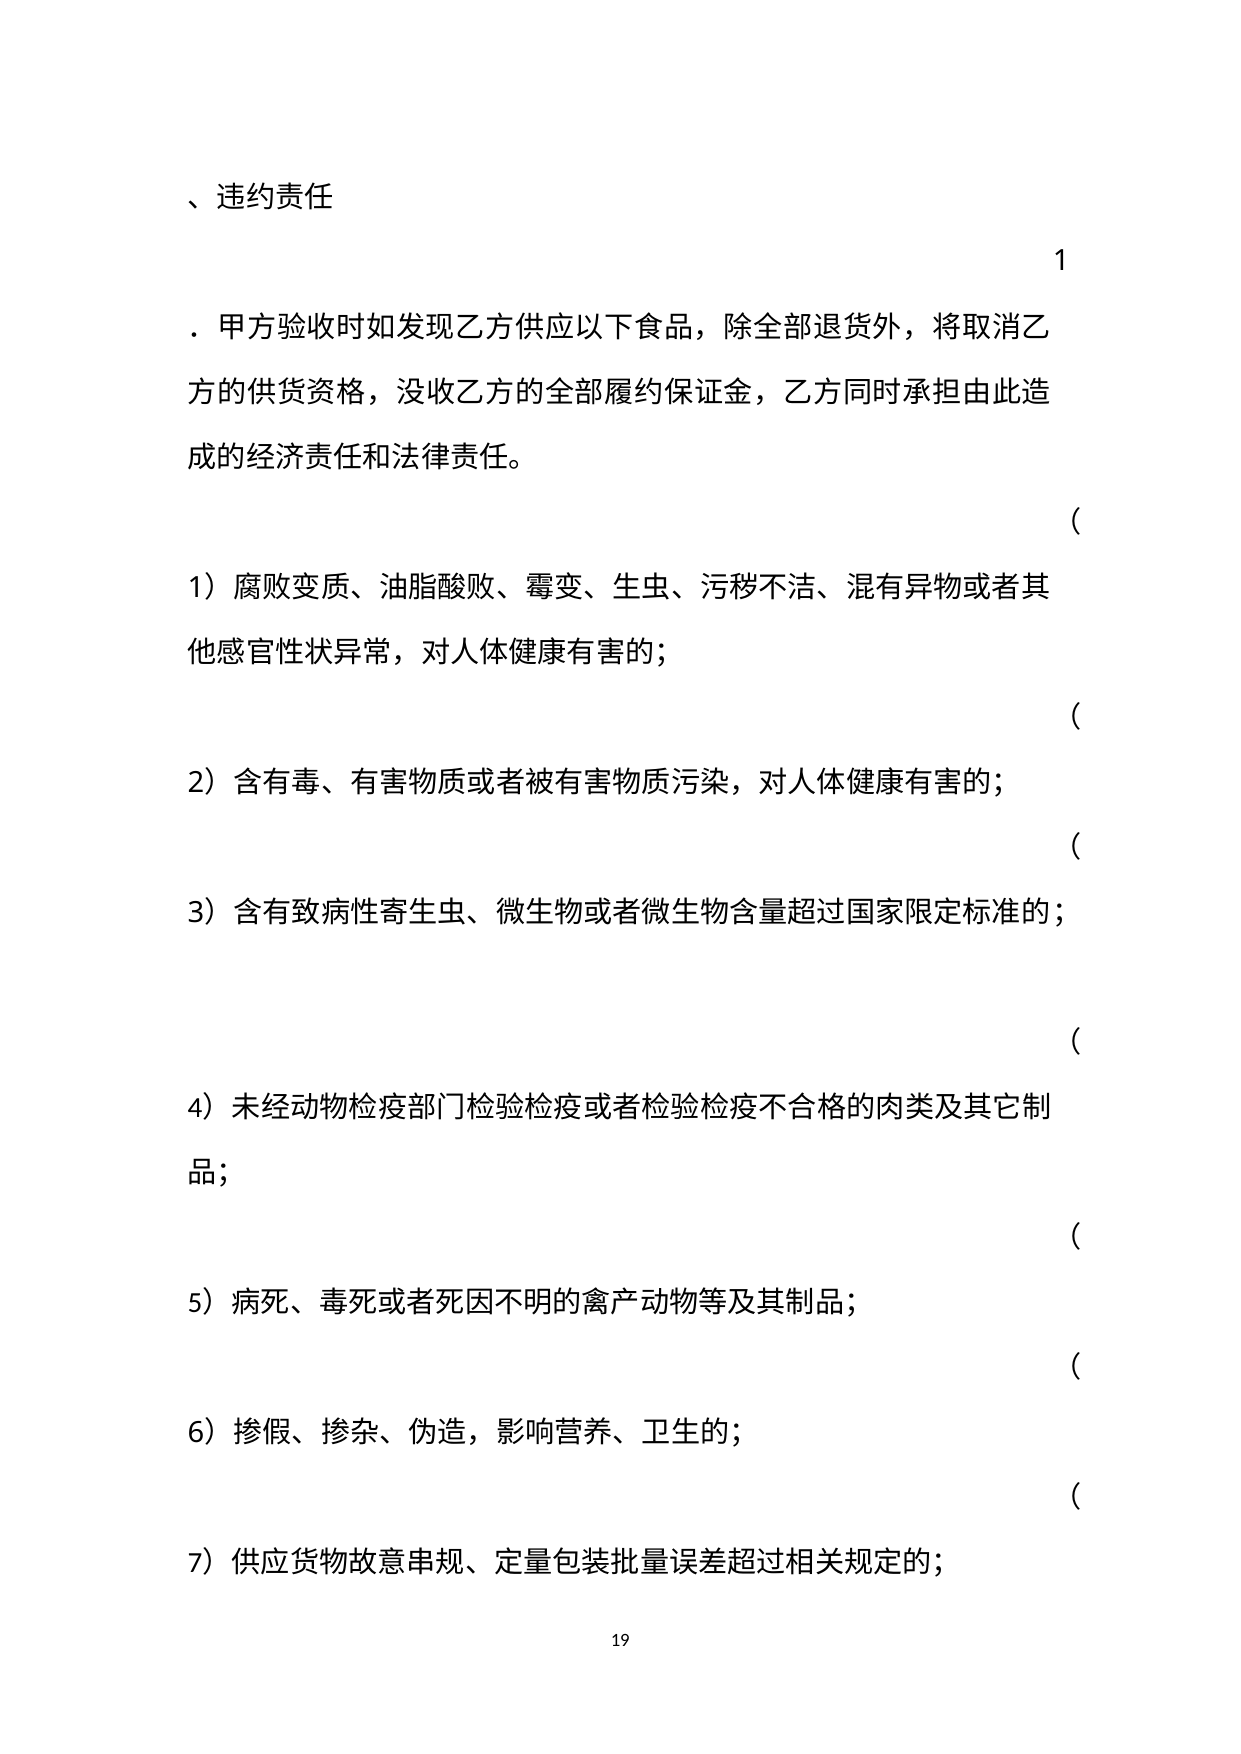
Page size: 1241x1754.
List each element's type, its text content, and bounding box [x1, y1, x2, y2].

text （6）掺假、掺杂、伪造，影响营养、卫生的； [187, 1332, 1053, 1462]
text （1）腐败变质、油脂酸败、霉变、生虫、污秽不洁、混有异物或者其他感官性状异常，对人体健康有害的； [187, 487, 1053, 682]
text （7）供应货物故意串规、定量包装批量误差超过相关规定的； [187, 1462, 1053, 1592]
text 1．甲方验收时如发现乙方供应以下食品，除全部退货外，将取消乙方的供货资格，没收乙方的全部履约保证金，乙方同时承担由此造成的经济责任和法律责任。 [187, 227, 1053, 487]
text （4）未经动物检疫部门检验检疫或者检验检疫不合格的肉类及其它制品； [187, 1007, 1053, 1202]
text （5）病死、毒死或者死因不明的禽产动物等及其制品； [187, 1202, 1053, 1332]
text （3）含有致病性寄生虫、微生物或者微生物含量超过国家限定标准的； [187, 812, 1053, 1007]
text 七、违约责任 [187, 162, 1053, 227]
text （2）含有毒、有害物质或者被有害物质污染，对人体健康有害的； [187, 682, 1053, 812]
